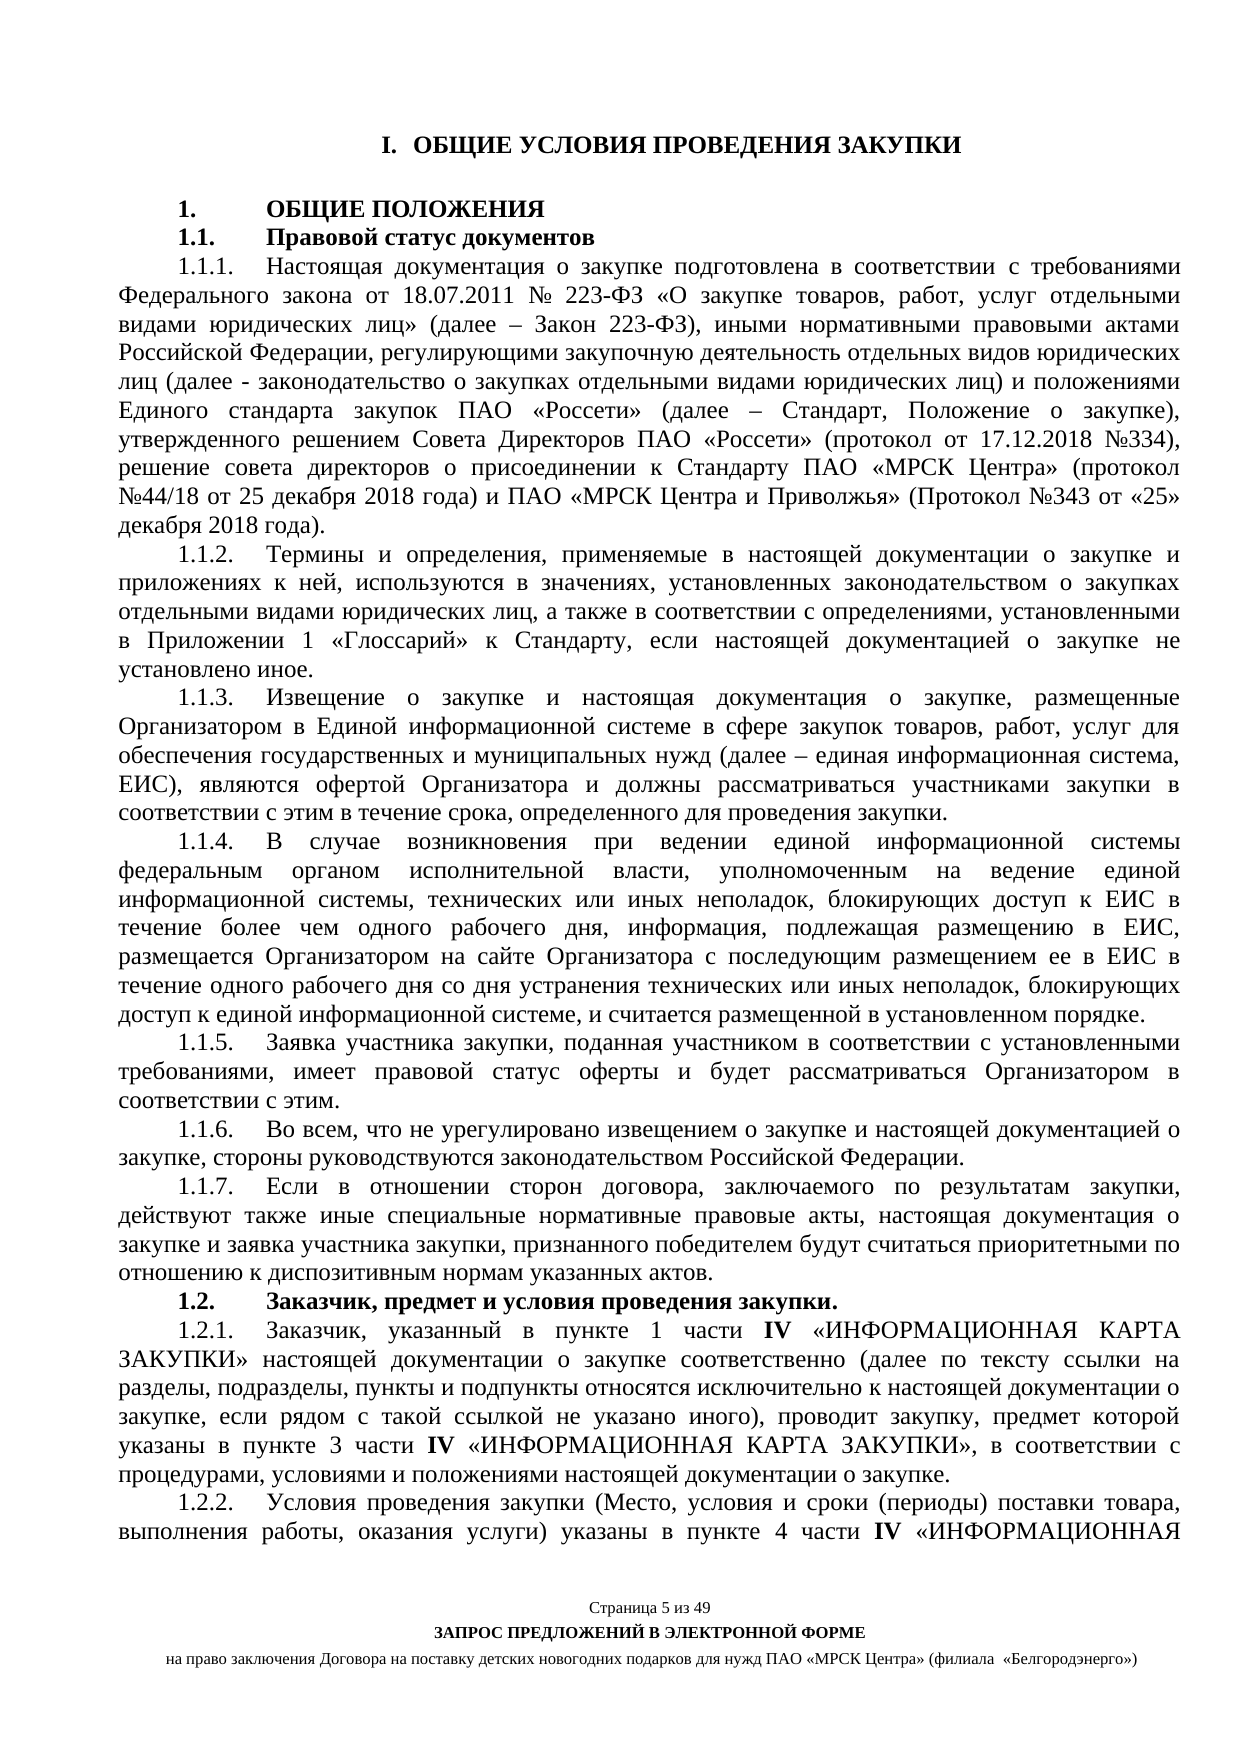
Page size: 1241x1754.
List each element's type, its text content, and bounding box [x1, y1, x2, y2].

list В случае возникновения при ведении единой информационной системы федеральным органом исполнительной власти, уполномоченным на ведение единой информационной системы, технических или иных неполадок, блокирующих доступ к ЕИС в течение более чем одного рабочего дня, информация, подлежащая размещению в ЕИС, размещается Организатором на сайте Организатора с последующим размещением ее в ЕИС в течение одного рабочего дня со дня устранения технических или иных неполадок, блокирующих доступ к единой информационной системе, и считается размещенной в установленном порядке. [118, 826, 1181, 1027]
subtitle ОБЩИЕ ПОЛОЖЕНИЯ [118, 194, 1181, 222]
list Заявка участника закупки, поданная участником в соответствии с установленными требованиями, имеет правовой статус оферты и будет рассматриваться Организатором в соответствии с этим. [118, 1027, 1181, 1114]
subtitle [118, 1487, 1181, 1545]
list Термины и определения, применяемые в настоящей документации о закупке и приложениях к ней, используются в значениях, установленных законодательством о закупках отдельными видами юридических лиц, а также в соответствии с определениями, установленными в Приложении 1 «Глоссарий» к Стандарту, если настоящей документацией о закупке не установлено иное. [118, 539, 1181, 682]
subtitle Заказчик, указанный в пункте 1 части IV «ИНФОРМАЦИОННАЯ КАРТА ЗАКУПКИ» настоящей документации о закупке соответственно (далее по тексту ссылки на разделы, подразделы, пункты и подпункты относятся исключительно к настоящей документации о закупке, если рядом с такой ссылкой не указано иного), проводит закупку, предмет которой указаны в пункте 3 части IV «ИНФОРМАЦИОННАЯ КАРТА ЗАКУПКИ», в соответствии с процедурами, условиями и положениями настоящей документации о закупке. [118, 1315, 1181, 1487]
subtitle Заказчик, предмет и условия проведения закупки. [118, 1286, 1181, 1315]
list Во всем, что не урегулировано извещением о закупке и настоящей документацией о закупке, стороны руководствуются законодательством Российской Федерации. [118, 1114, 1181, 1171]
list Извещение о закупке и настоящая документация о закупке, размещенные Организатором в Единой информационной системе в сфере закупок товаров, работ, услуг для обеспечения государственных и муниципальных нужд (далее – единая информационная система, ЕИС), являются офертой Организатора и должны рассматриваться участниками закупки в соответствии с этим в течение срока, определенного для проведения закупки. [118, 682, 1181, 826]
subtitle ОБЩИЕ УСЛОВИЯ ПРОВЕДЕНИЯ закупки [118, 130, 1181, 159]
list Если в отношении сторон договора, заключаемого по результатам закупки, действуют также иные специальные нормативные правовые акты, настоящая документация о закупке и заявка участника закупки, признанного победителем будут считаться приоритетными по отношению к диспозитивным нормам указанных актов. [118, 1171, 1181, 1286]
list Настоящая документация о закупке подготовлена в соответствии с требованиями Федерального закона от 18.07.2011 № 223-ФЗ «О закупке товаров, работ, услуг отдельными видами юридических лиц» (далее – Закон 223-ФЗ), иными нормативными правовыми актами Российской Федерации, регулирующими закупочную деятельность отдельных видов юридических лиц (далее - законодательство о закупках отдельными видами юридических лиц) и положениями Единого стандарта закупок ПАО «Россети» (далее – Стандарт, Положение о закупке), утвержденного решением Совета Директоров ПАО «Россети» (протокол от 17.12.2018 №334), решение совета директоров о присоединении к Стандарту ПАО «МРСК Центра» (протокол №44/18 от 25 декабря 2018 года) и ПАО «МРСК Центра и Приволжья» (Протокол №343 от «25» декабря 2018 года). [118, 251, 1181, 539]
subtitle Правовой статус документов [118, 222, 1181, 251]
